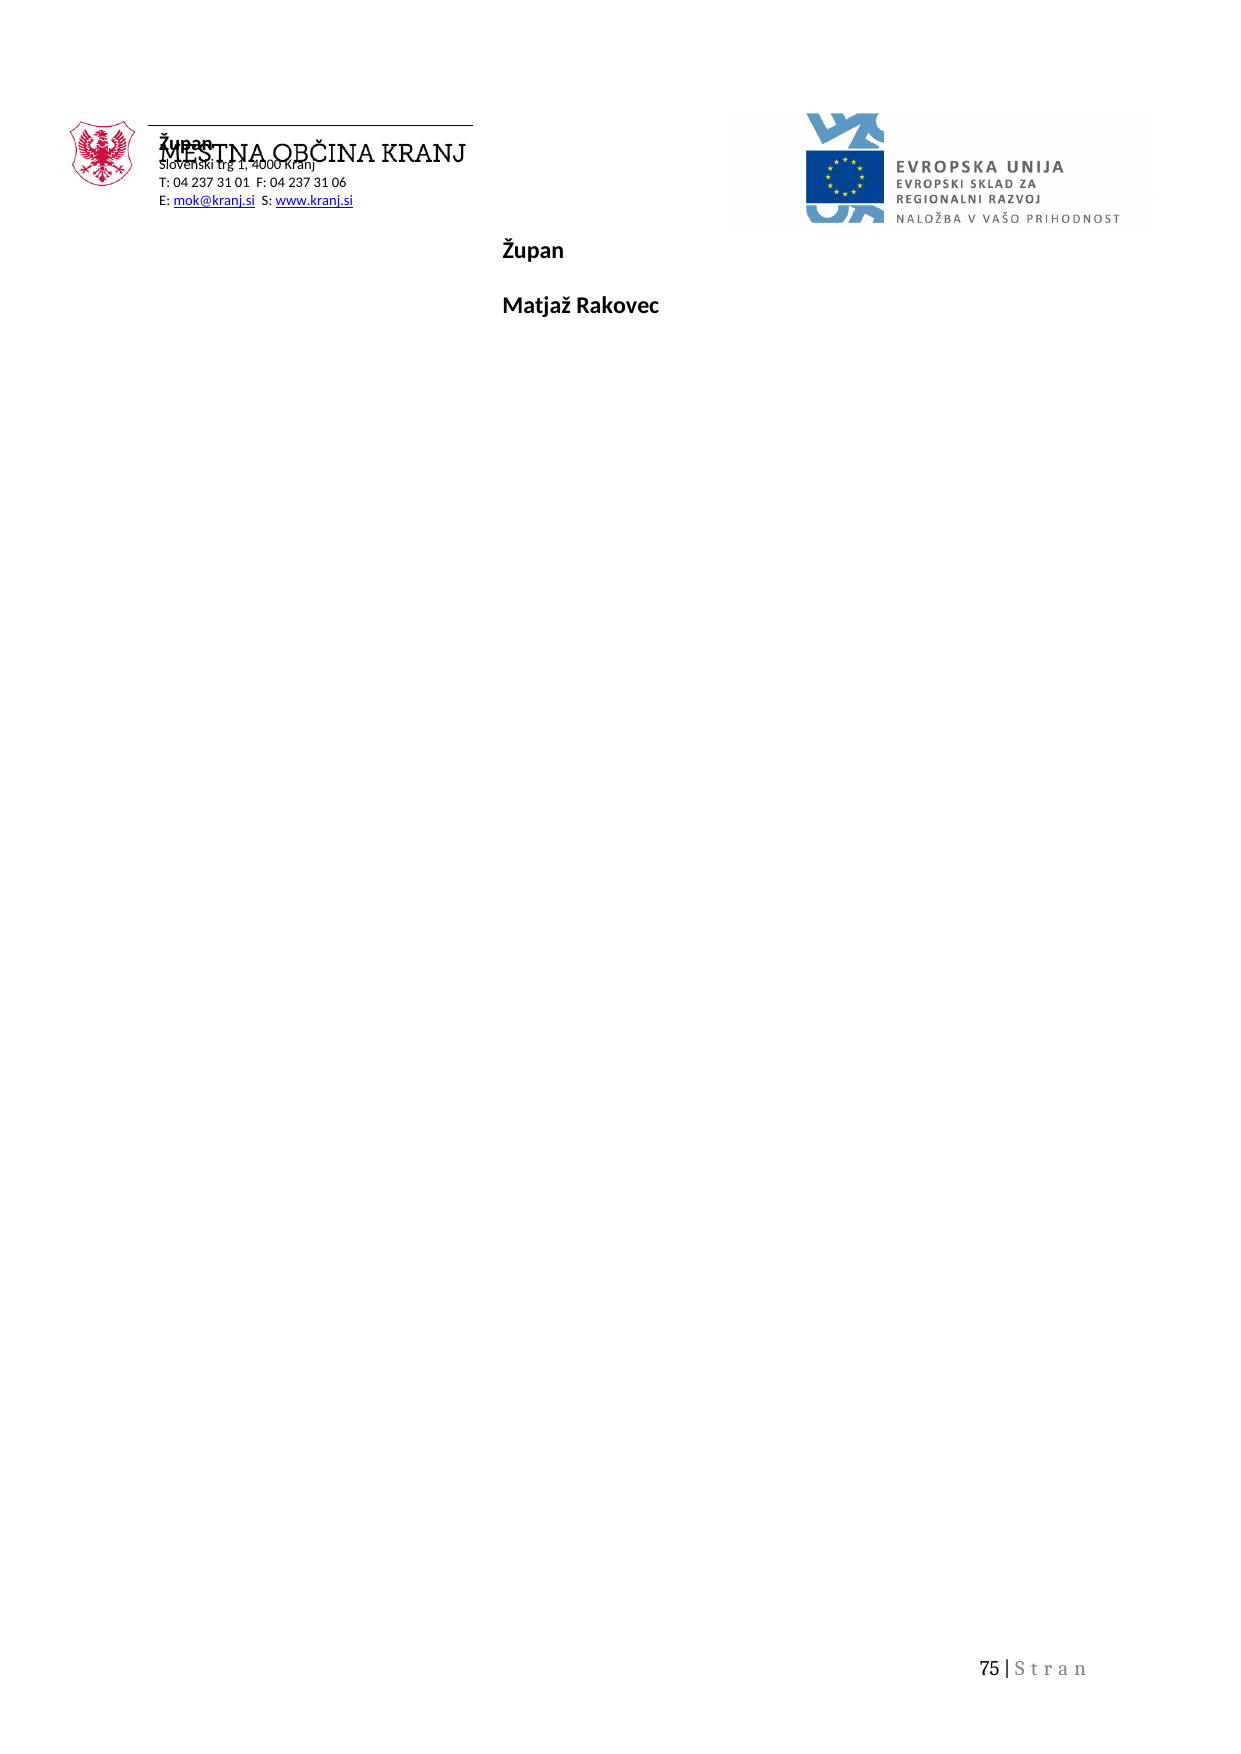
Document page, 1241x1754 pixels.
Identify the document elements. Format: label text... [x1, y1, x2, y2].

picture [725, 108, 1160, 234]
text Matjaž Rakovec [148, 290, 1092, 319]
text Župan [148, 235, 1092, 265]
